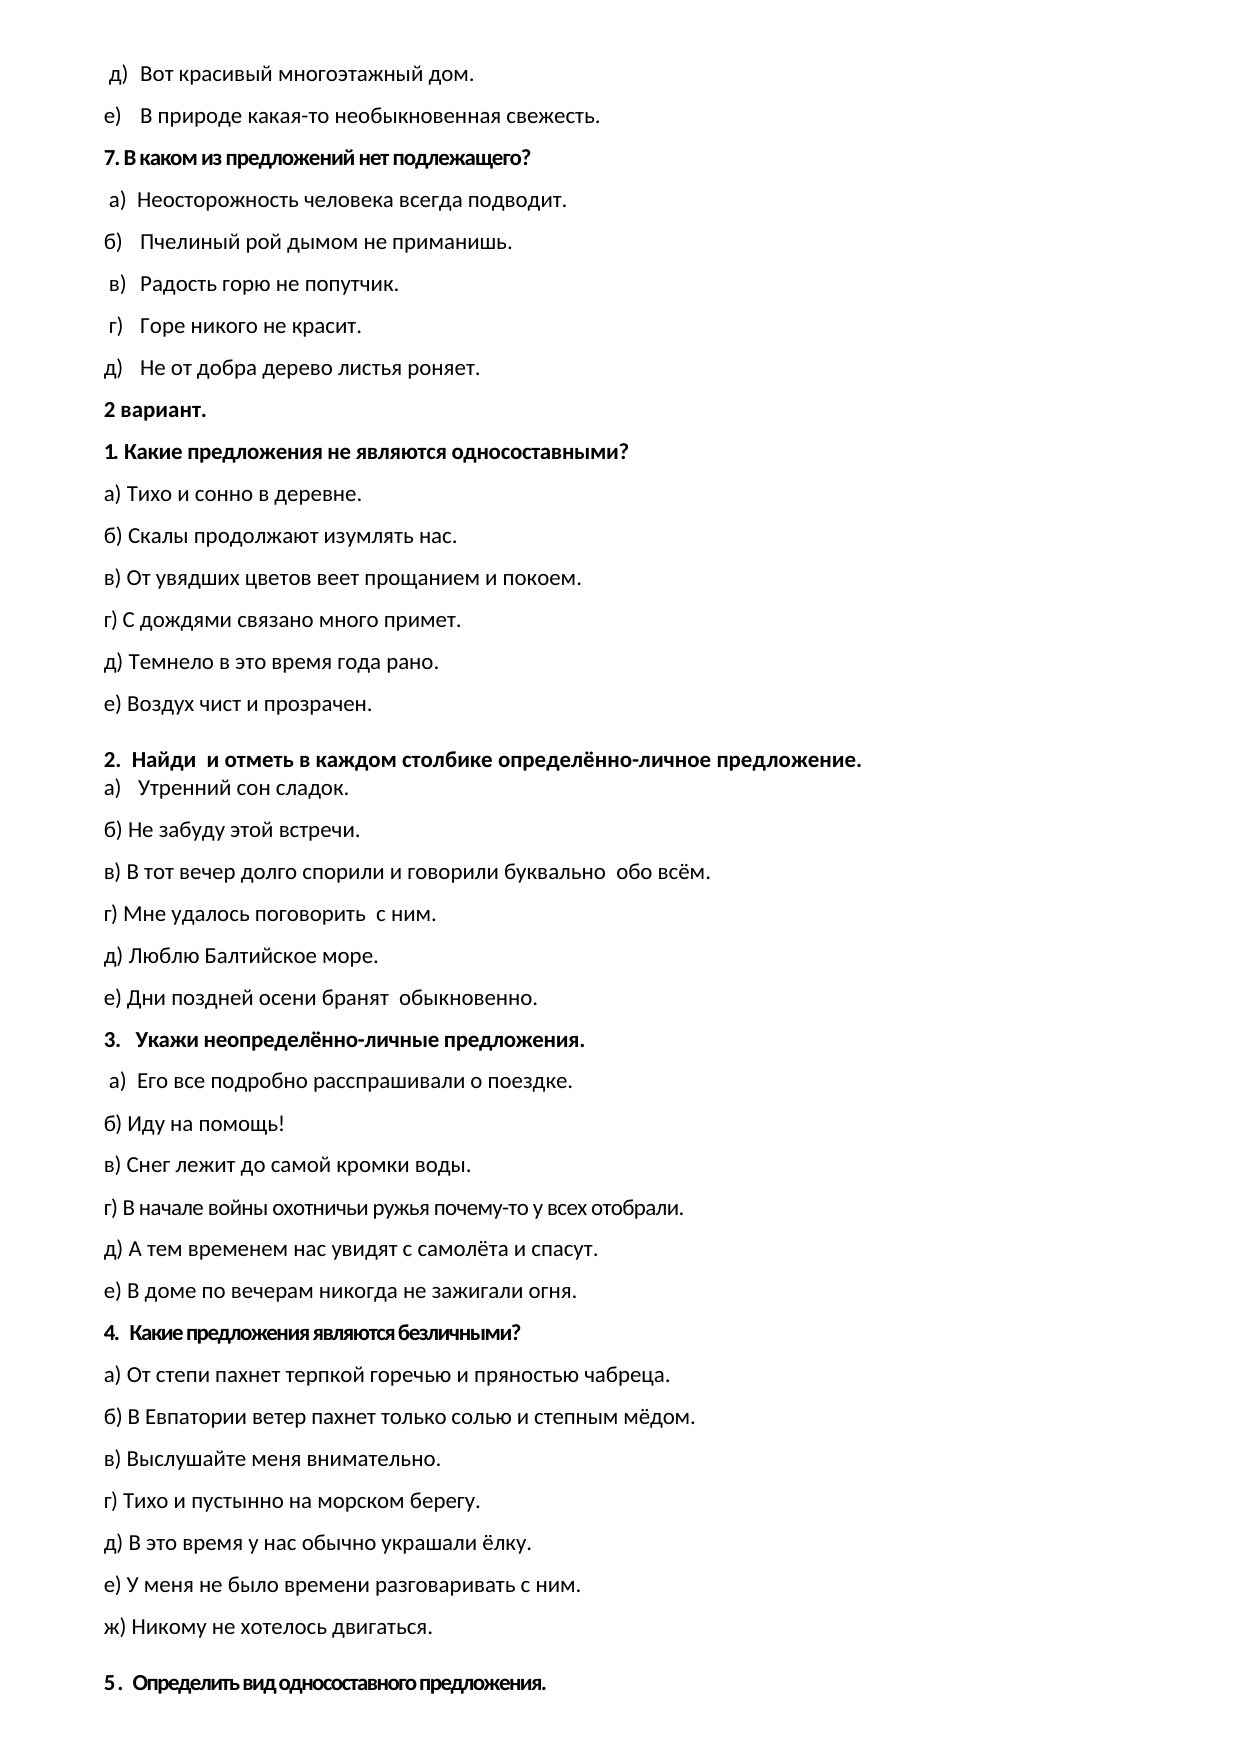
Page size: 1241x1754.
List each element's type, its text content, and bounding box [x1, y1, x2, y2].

text а) Тихо и сонно в деревне. [103, 479, 1172, 507]
text ж) Никому не хотелось двигаться. [103, 1612, 1172, 1640]
text б) Скалы продолжают изумлять нас. [103, 521, 1172, 549]
text д) Не от добра дерево листья роняет. [103, 353, 1172, 381]
text д) Темнело в это время года рано. [103, 647, 1172, 675]
text е) Дни поздней осени бранят обыкновенно. [103, 983, 1172, 1011]
text 7. В каком из предложений нет подлежащего? [103, 143, 1172, 171]
text е) У меня не было времени разговаривать с ним. [103, 1570, 1172, 1598]
text в) В тот вечер долго спорили и говорили буквально обо всём. [103, 857, 1172, 885]
text а) Неосторожность человека всегда подводит. [103, 185, 1172, 213]
text д) Люблю Балтийское море. [103, 941, 1172, 969]
text д) Вот красивый многоэтажный дом. [103, 59, 1172, 87]
text г) Мне удалось поговорить с ним. [103, 899, 1172, 927]
text е) В природе какая-то необыкновенная свежесть. [103, 101, 1172, 129]
text е) В доме по вечерам никогда не зажигали огня. [103, 1277, 1172, 1304]
text в) Радость горю не попутчик. [103, 269, 1172, 297]
text 5 . Определить вид односоставного предложения. [103, 1668, 1172, 1696]
text 1. Какие предложения не являются односоставными? [103, 437, 1172, 465]
text д) А тем временем нас увидят с самолёта и спасут. [103, 1234, 1172, 1263]
text а) От степи пахнет терпкой горечью и пряностью чабреца. [103, 1361, 1172, 1388]
text б) Пчелиный рой дымом не приманишь. [103, 227, 1172, 255]
text г) С дождями связано много примет. [103, 605, 1172, 633]
text б) В Евпатории ветер пахнет только солью и степным мёдом. [103, 1402, 1172, 1431]
text 2 вариант. [103, 395, 1172, 423]
text г) Горе никого не красит. [103, 311, 1172, 339]
text д) В это время у нас обычно украшали ёлку. [103, 1528, 1172, 1556]
text е) Воздух чист и прозрачен. [103, 689, 1172, 717]
text г) В начале войны охотничьи ружья почему-то у всех отобрали. [103, 1193, 1172, 1221]
text б) Не забуду этой встречи. [103, 815, 1172, 843]
text в) Снег лежит до самой кромки воды. [103, 1151, 1172, 1179]
text г) Тихо и пустынно на морском берегу. [103, 1486, 1172, 1514]
text а) Утренний сон сладок. [103, 773, 1172, 801]
text в) От увядших цветов веет прощанием и покоем. [103, 563, 1172, 591]
text 4. Какие предложения являются безличными? [103, 1318, 1172, 1347]
text б) Иду на помощь! [103, 1109, 1172, 1137]
text в) Выслушайте меня внимательно. [103, 1444, 1172, 1472]
text 3. Укажи неопределённо-личные предложения. [103, 1025, 1172, 1053]
text а) Его все подробно расспрашивали о поездке. [103, 1067, 1172, 1095]
text 2. Найди и отметь в каждом столбике определённо-личное предложение. [103, 745, 1172, 773]
